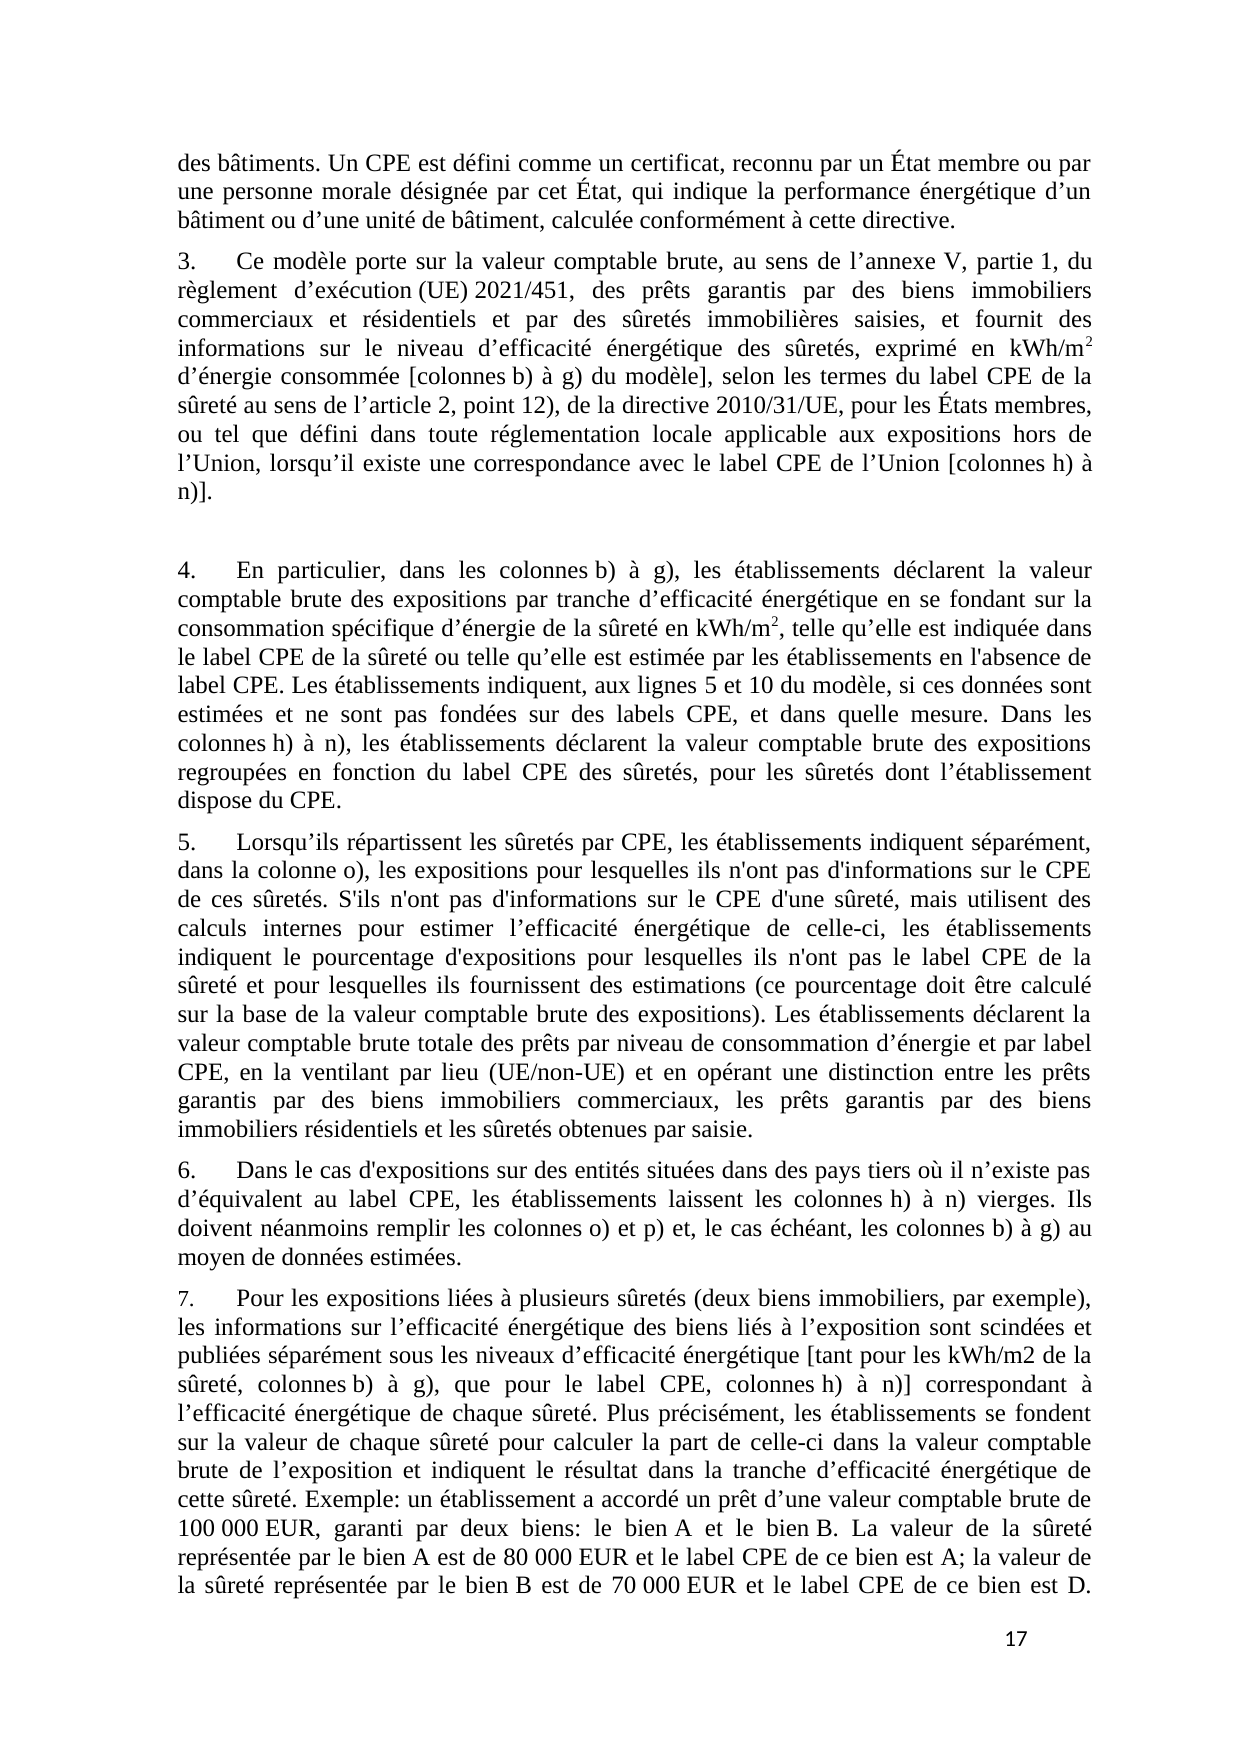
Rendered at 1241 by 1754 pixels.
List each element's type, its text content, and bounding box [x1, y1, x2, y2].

list Lorsqu’ils répartissent les sûretés par CPE, les établissements indiquent séparément, dans la colonne o), les expositions pour lesquelles ils n'ont pas d'informations sur le CPE de ces sûretés. S'ils n'ont pas d'informations sur le CPE d'une sûreté, mais utilisent des calculs internes pour estimer l’efficacité énergétique de celle-ci, les établissements indiquent le pourcentage d'expositions pour lesquelles ils n'ont pas le label CPE de la sûreté et pour lesquelles ils fournissent des estimations (ce pourcentage doit être calculé sur la base de la valeur comptable brute des expositions). Les établissements déclarent la valeur comptable brute totale des prêts par niveau de consommation d’énergie et par label CPE, en la ventilant par lieu (UE/non-UE) et en opérant une distinction entre les prêts garantis par des biens immobiliers commerciaux, les prêts garantis par des biens immobiliers résidentiels et les sûretés obtenues par saisie. [177, 827, 1092, 1143]
list Ce modèle porte sur la valeur comptable brute, au sens de l’annexe V, partie 1, du règlement d’exécution (UE) 2021/451, des prêts garantis par des biens immobiliers commerciaux et résidentiels et par des sûretés immobilières saisies, et fournit des informations sur le niveau d’efficacité énergétique des sûretés, exprimé en kWh/m2 d’énergie consommée [colonnes b) à g) du modèle], selon les termes du label CPE de la sûreté au sens de l’article 2, point 12), de la directive 2010/31/UE, pour les États membres, ou tel que défini dans toute réglementation locale applicable aux expositions hors de l’Union, lorsqu’il existe une correspondance avec le label CPE de l’Union [colonnes h) à n)]. [177, 246, 1092, 505]
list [177, 1283, 1092, 1599]
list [177, 148, 1092, 234]
list En particulier, dans les colonnes b) à g), les établissements déclarent la valeur comptable brute des expositions par tranche d’efficacité énergétique en se fondant sur la consommation spécifique d’énergie de la sûreté en kWh/m2, telle qu’elle est indiquée dans le label CPE de la sûreté ou telle qu’elle est estimée par les établissements en l'absence de label CPE. Les établissements indiquent, aux lignes 5 et 10 du modèle, si ces données sont estimées et ne sont pas fondées sur des labels CPE, et dans quelle mesure. Dans les colonnes h) à n), les établissements déclarent la valeur comptable brute des expositions regroupées en fonction du label CPE des sûretés, pour les sûretés dont l’établissement dispose du CPE. [177, 556, 1092, 814]
list Dans le cas d'expositions sur des entités situées dans des pays tiers où il n’existe pas d’équivalent au label CPE, les établissements laissent les colonnes h) à n) vierges. Ils doivent néanmoins remplir les colonnes o) et p) et, le cas échéant, les colonnes b) à g) au moyen de données estimées. [177, 1156, 1092, 1271]
